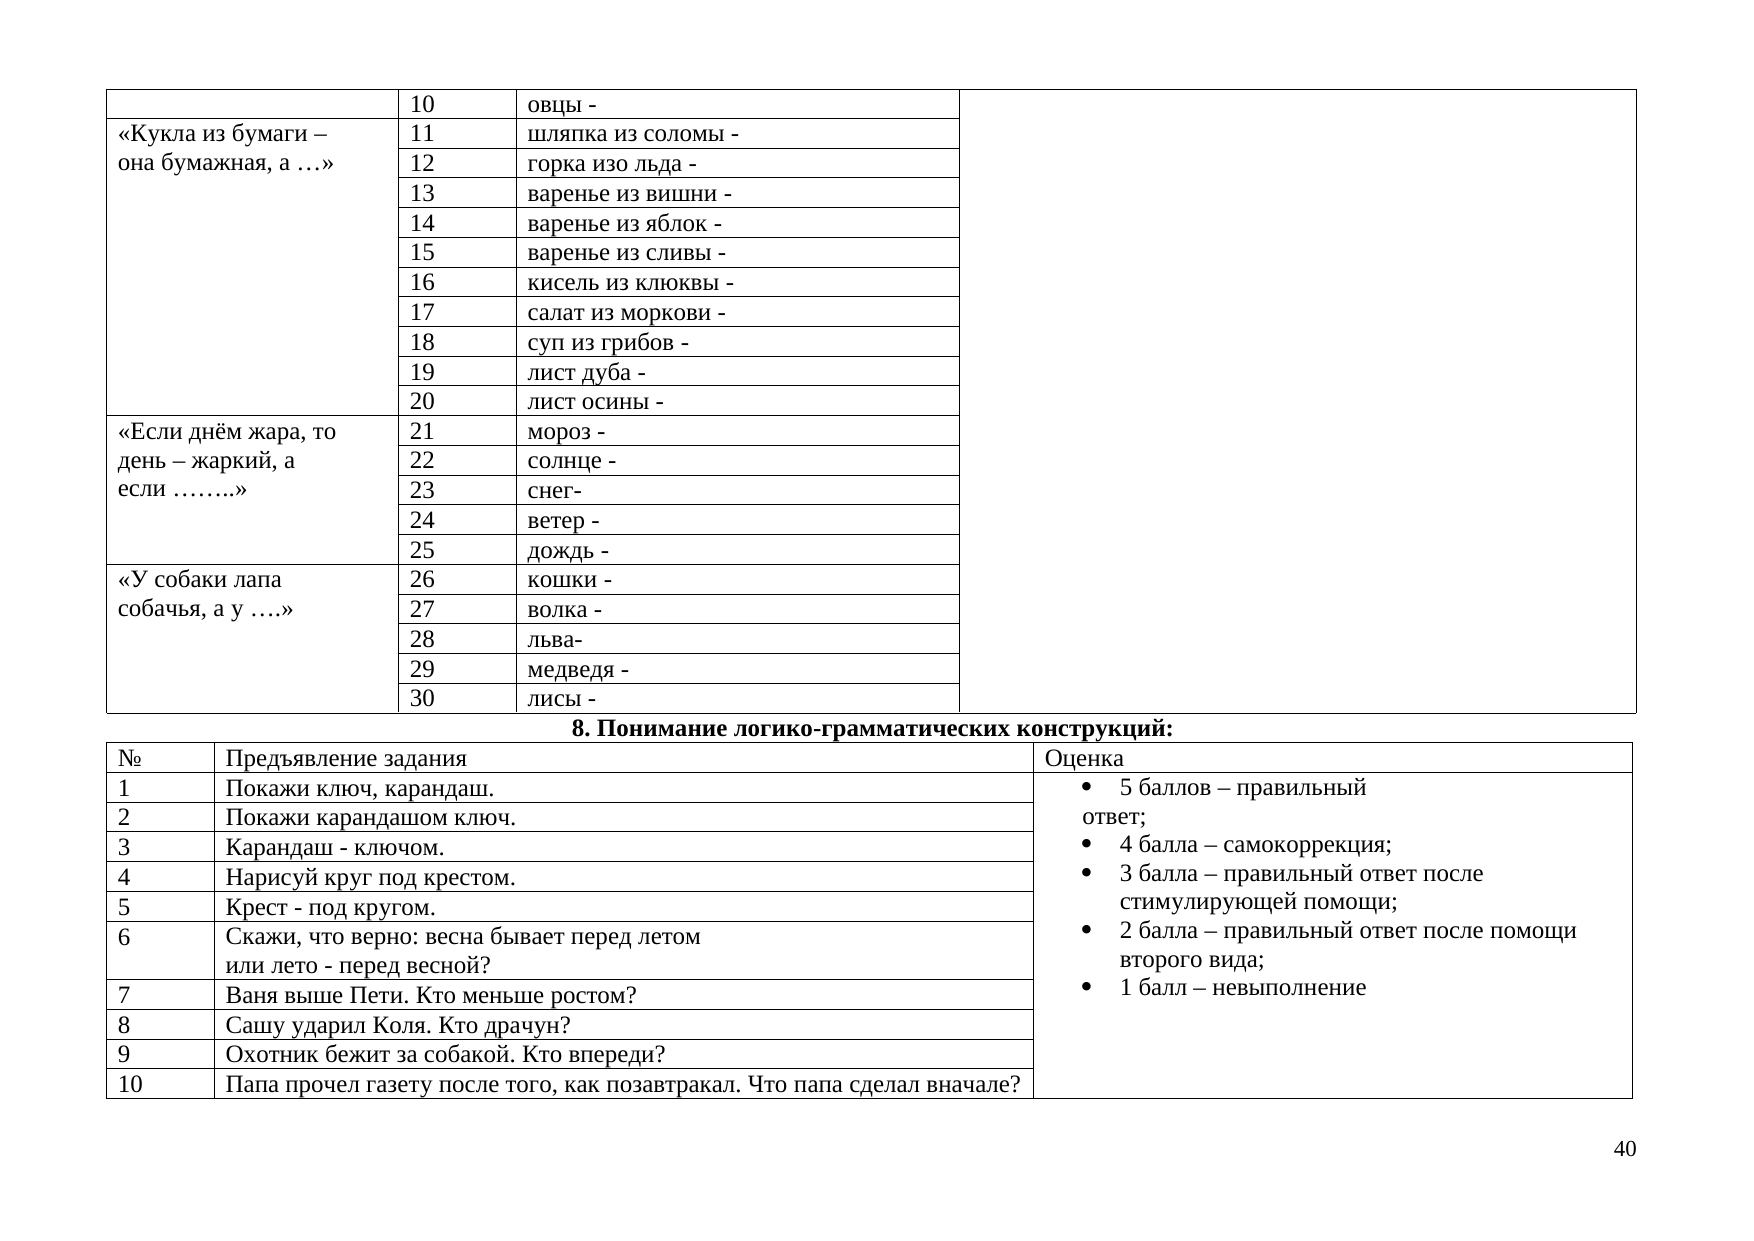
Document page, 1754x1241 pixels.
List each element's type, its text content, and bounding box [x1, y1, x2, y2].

table_cell варенье из сливы - [517, 238, 959, 266]
table_header Предъявление задания [215, 743, 1033, 772]
table_cell варенье из вишни - [517, 178, 959, 207]
table_cell  5 баллов – правильный ответ;  4 балла – самокоррекция;  3 балла – правильный ответ после стимулирующей помощи;  2 балла – правильный ответ после помощи второго вида;  1 балл – невыполнение [1034, 773, 1632, 1098]
table_cell 23 [399, 476, 516, 504]
table_cell 13 [399, 178, 516, 207]
table_cell Ваня выше Пети. Кто меньше ростом? [215, 980, 1033, 1009]
table_cell 9 [107, 1040, 214, 1068]
table_cell лисы - [517, 684, 959, 712]
table_cell Охотник бежит за собакой. Кто впереди? [215, 1040, 1033, 1068]
table_cell 26 [399, 565, 516, 593]
table_cell 18 [399, 327, 516, 356]
table_cell салат из моркови - [517, 297, 959, 326]
table_cell 15 [399, 238, 516, 266]
table_cell снег- [517, 476, 959, 504]
table_cell лист дуба - [517, 357, 959, 385]
table_cell кисель из клюквы - [517, 268, 959, 296]
table_cell 21 [399, 416, 516, 445]
table_cell 2 [107, 803, 214, 831]
table_header № [107, 743, 214, 772]
table_header 10 [399, 90, 516, 118]
table_cell горка изо льда - [517, 149, 959, 177]
table_cell мороз - [517, 416, 959, 445]
table_cell 11 [399, 119, 516, 147]
table_cell Скажи, что верно: весна бывает перед летом или лето - перед весной? [215, 922, 1033, 979]
table_cell «У собаки лапа собачья, а у ….» [107, 565, 398, 712]
table_cell ветер - [517, 505, 959, 534]
table_cell 24 [399, 505, 516, 534]
table_cell 27 [399, 595, 516, 623]
table_header [107, 90, 398, 118]
table_cell Покажи карандашом ключ. [215, 803, 1033, 831]
table_cell 12 [399, 149, 516, 177]
table_cell 28 [399, 624, 516, 653]
table_cell Сашу ударил Коля. Кто драчун? [215, 1010, 1033, 1038]
table_cell дождь - [517, 535, 959, 564]
table_cell 4 [107, 862, 214, 891]
table_cell варенье из яблок - [517, 208, 959, 237]
table_cell Папа прочел газету после того, как позавтракал. Что папа сделал вначале? [215, 1069, 1033, 1098]
table_cell 16 [399, 268, 516, 296]
table_cell суп из грибов - [517, 327, 959, 356]
table_header [960, 90, 1636, 712]
table_cell 20 [399, 386, 516, 415]
table_cell 22 [399, 446, 516, 474]
table_cell 8 [107, 1010, 214, 1038]
table_cell 14 [399, 208, 516, 237]
table_cell 3 [107, 832, 214, 861]
table_cell 1 [107, 773, 214, 802]
table_cell 10 [107, 1069, 214, 1098]
table_cell солнце - [517, 446, 959, 474]
table_header овцы - [517, 90, 959, 118]
table_header Оценка [1034, 743, 1632, 772]
table_cell 6 [107, 922, 214, 979]
table_cell 19 [399, 357, 516, 385]
table_cell Нарисуй круг под крестом. [215, 862, 1033, 891]
text 8. Понимание логико-грамматических конструкций: [107, 713, 1639, 742]
table_cell 7 [107, 980, 214, 1009]
table_cell «Кукла из бумаги – она бумажная, а …» [107, 119, 398, 415]
table_cell лист осины - [517, 386, 959, 415]
table_cell волка - [517, 595, 959, 623]
table_cell 25 [399, 535, 516, 564]
table_cell «Если днём жара, то день – жаркий, а если ……..» [107, 416, 398, 564]
table_cell медведя - [517, 654, 959, 682]
table_cell льва- [517, 624, 959, 653]
table_cell 5 [107, 892, 214, 921]
table_cell 29 [399, 654, 516, 682]
table_cell 30 [399, 684, 516, 712]
table_cell 17 [399, 297, 516, 326]
table_cell Покажи ключ, карандаш. [215, 773, 1033, 802]
table_cell Карандаш - ключом. [215, 832, 1033, 861]
table_cell Крест - под кругом. [215, 892, 1033, 921]
table_cell кошки - [517, 565, 959, 593]
table_cell шляпка из соломы - [517, 119, 959, 147]
